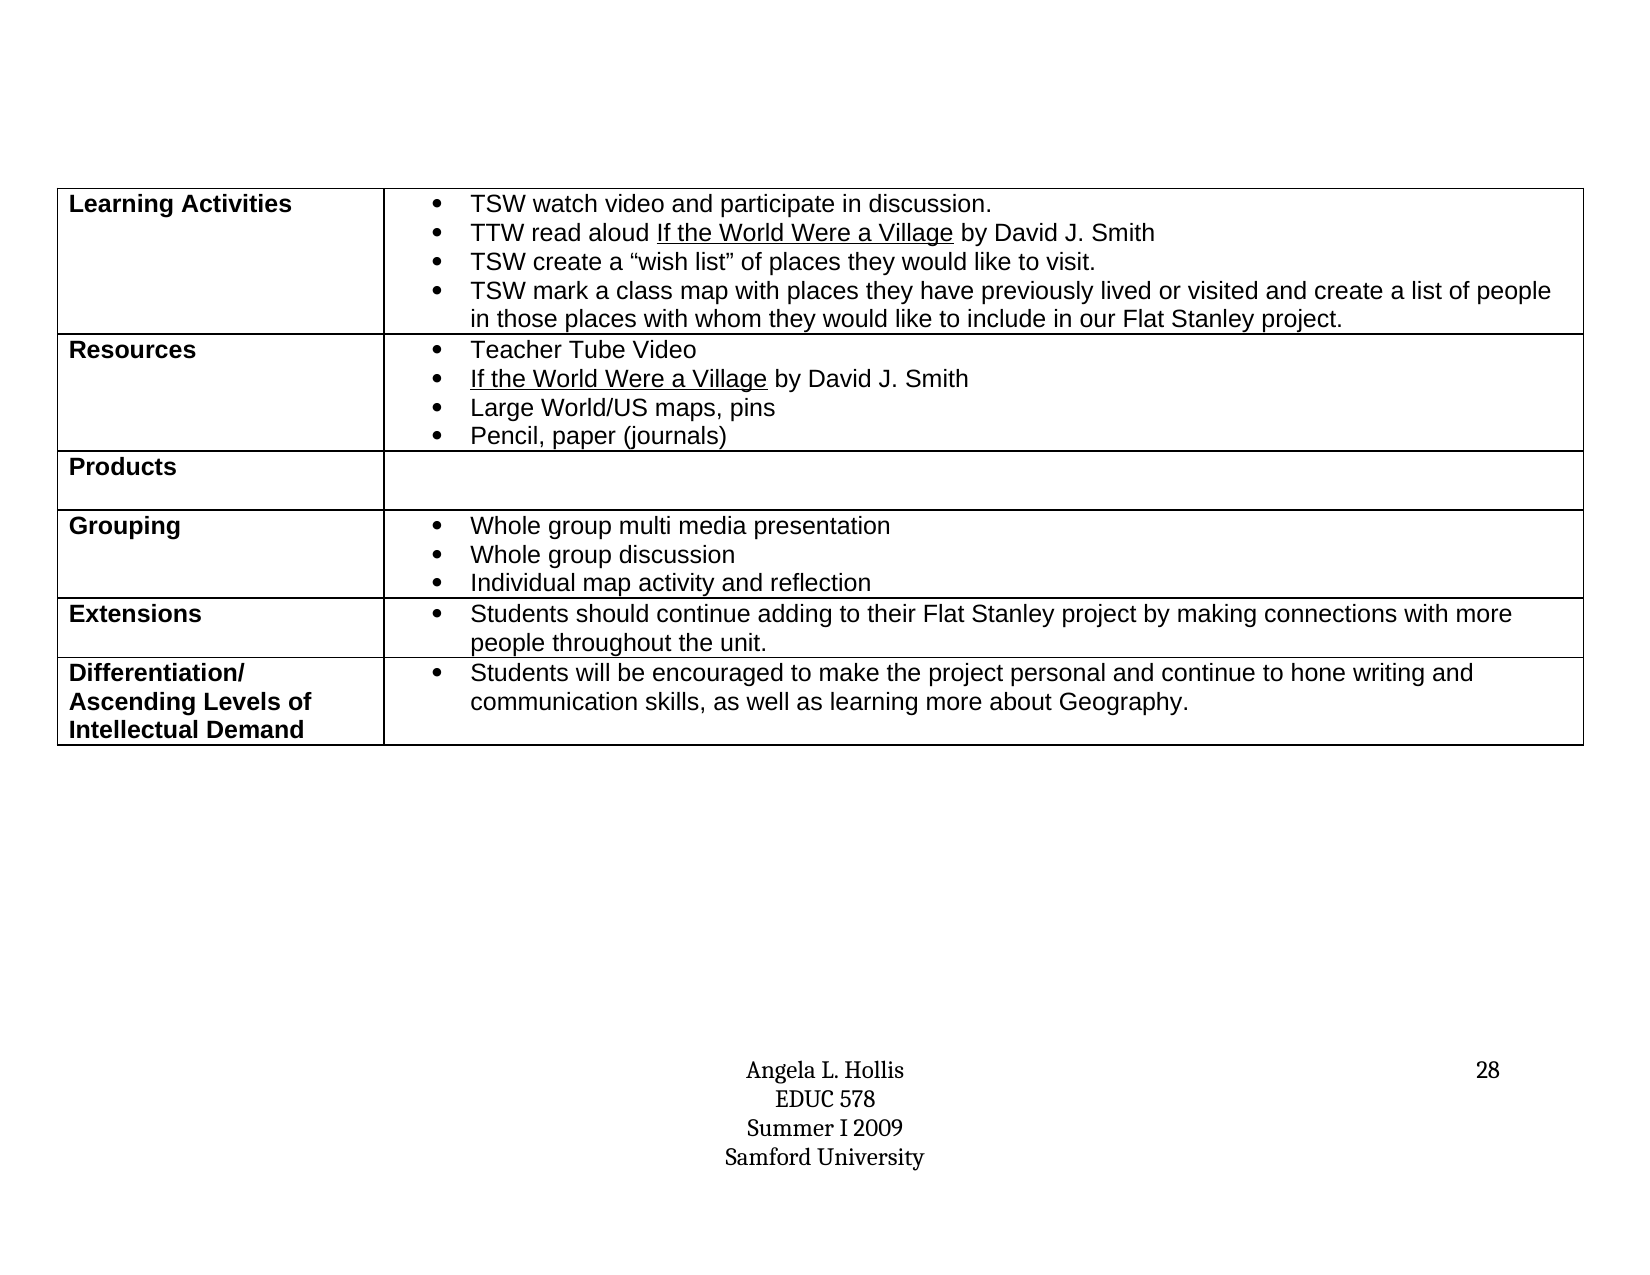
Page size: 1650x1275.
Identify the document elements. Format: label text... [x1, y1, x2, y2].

table_cell Students should continue adding to their Flat Stanley project by making connections with more people throughout the unit. [385, 599, 1583, 656]
table_cell Students will be encouraged to make the project personal and continue to hone writing and communication skills, as well as learning more about Geography. [385, 658, 1583, 744]
table_cell Grouping [58, 511, 383, 597]
table_cell Extensions [58, 599, 383, 656]
table_cell Resources [58, 335, 383, 450]
table_cell Learning Activities [58, 189, 383, 333]
table_cell TSW watch video and participate in discussion. TTW read aloud If the World Were a Village by David J. Smith TSW create a “wish list” of places they would like to visit. TSW mark a class map with places they have previously lived or visited and create a list of people in those places with whom they would like to include in our Flat Stanley project. [385, 189, 1583, 333]
table_cell Differentiation/Ascending Levels of Intellectual Demand [58, 658, 383, 744]
table_cell Teacher Tube Video If the World Were a Village by David J. Smith Large World/US maps, pins Pencil, paper (journals) [385, 335, 1583, 450]
table_cell Whole group multi media presentation Whole group discussion Individual map activity and reflection [385, 511, 1583, 597]
table_cell Products [58, 452, 383, 509]
table_cell [385, 452, 1583, 509]
